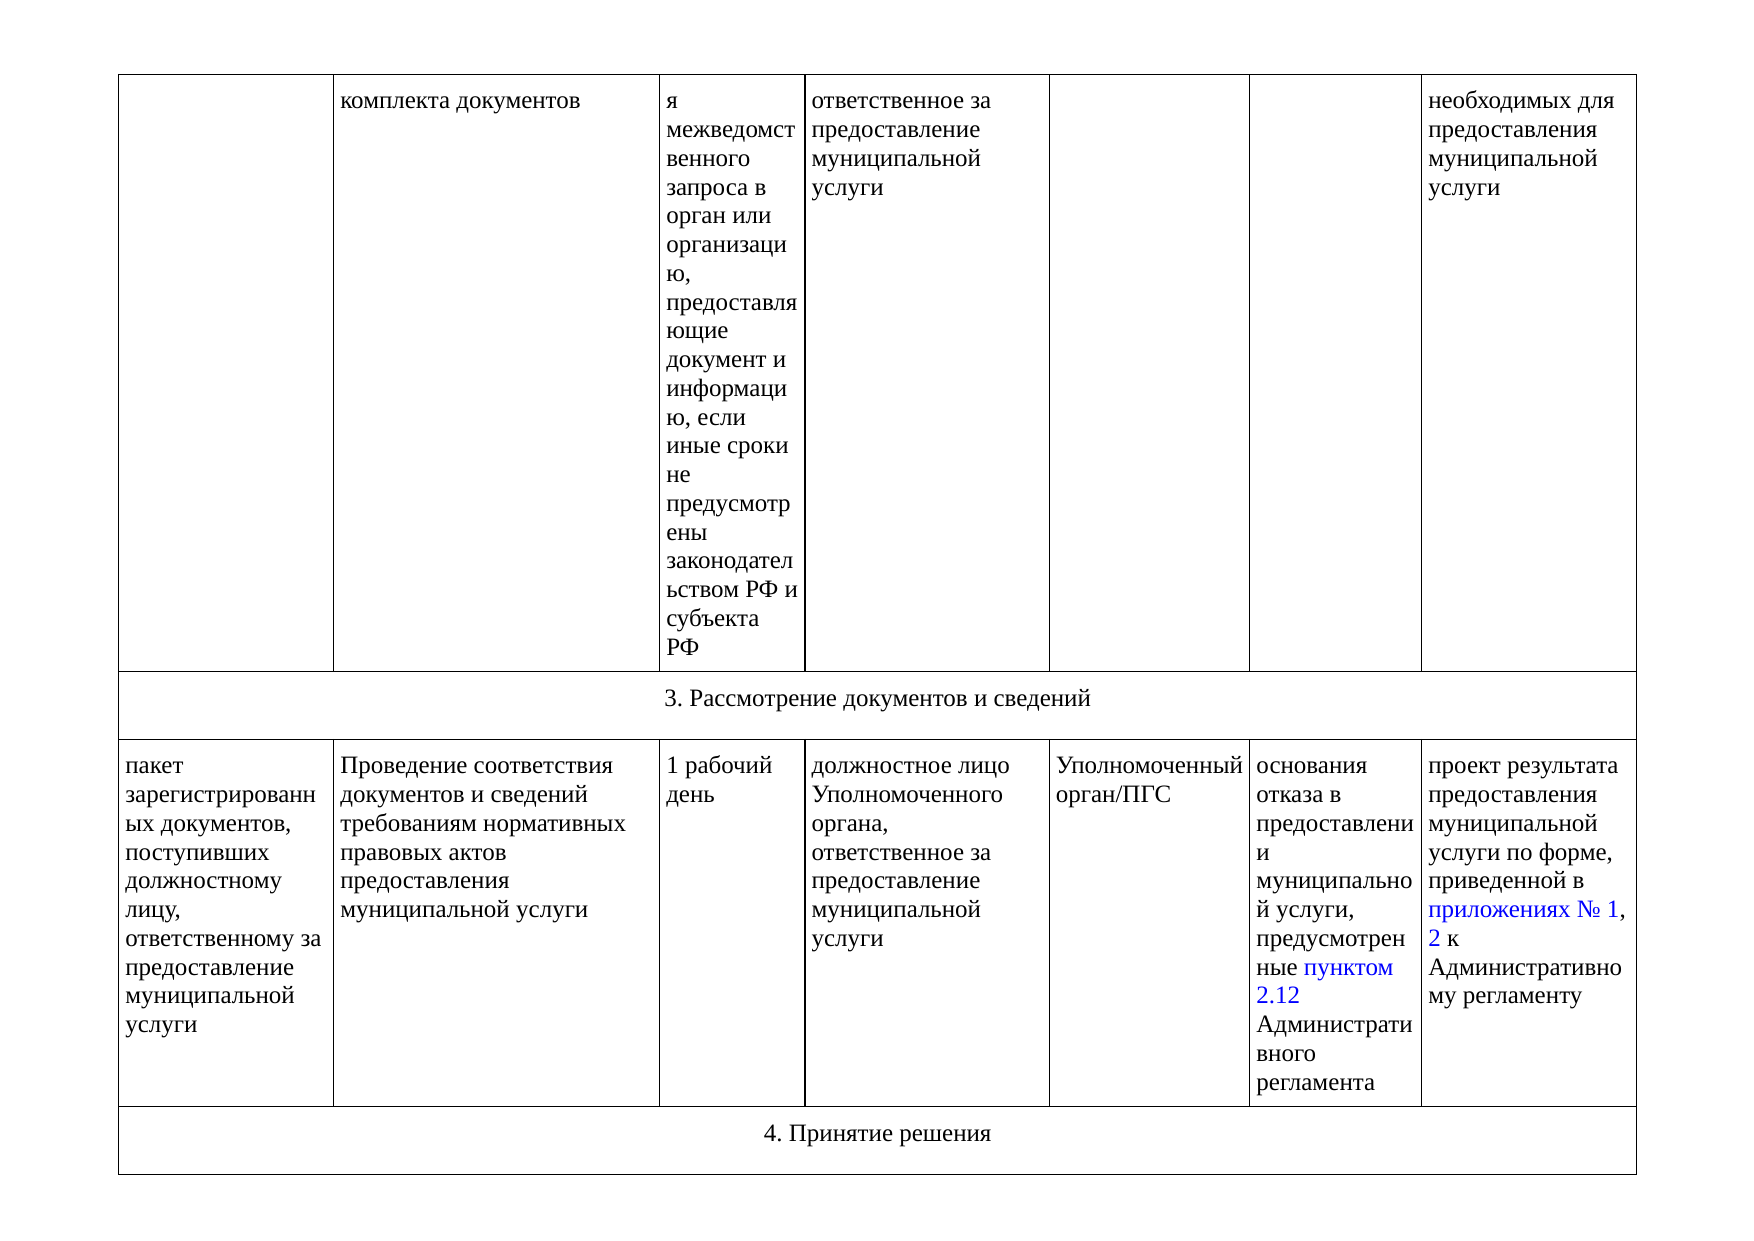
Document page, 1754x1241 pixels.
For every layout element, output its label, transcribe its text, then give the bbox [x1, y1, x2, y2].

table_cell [806, 75, 1049, 671]
table_cell основания отказа в предоставлении муниципальной услуги, предусмотренные пунктом 2.12 Административного регламента [1250, 740, 1421, 1106]
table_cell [334, 75, 659, 671]
table_cell [1250, 75, 1421, 671]
table_cell 3. Рассмотрение документов и сведений [119, 672, 1636, 739]
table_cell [1422, 75, 1636, 671]
table_cell 1 рабочий день [660, 740, 804, 1106]
table_cell пакет зарегистрированных документов, поступивших должностному лицу, ответственному за предоставление муниципальной услуги [119, 740, 333, 1106]
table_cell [1050, 75, 1249, 671]
table_cell 4. Принятие решения [119, 1107, 1636, 1174]
table_cell Проведение соответствия документов и сведений требованиям нормативных правовых актов предоставления муниципальной услуги [334, 740, 659, 1106]
table_cell должностное лицо Уполномоченного органа, ответственное за предоставление муниципальной услуги [806, 740, 1049, 1106]
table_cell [660, 75, 804, 671]
table_cell проект результата предоставления муниципальной услуги по форме, приведенной в приложениях № 1, 2 к Административному регламенту [1422, 740, 1636, 1106]
table_cell Уполномоченный орган/ПГС [1050, 740, 1249, 1106]
